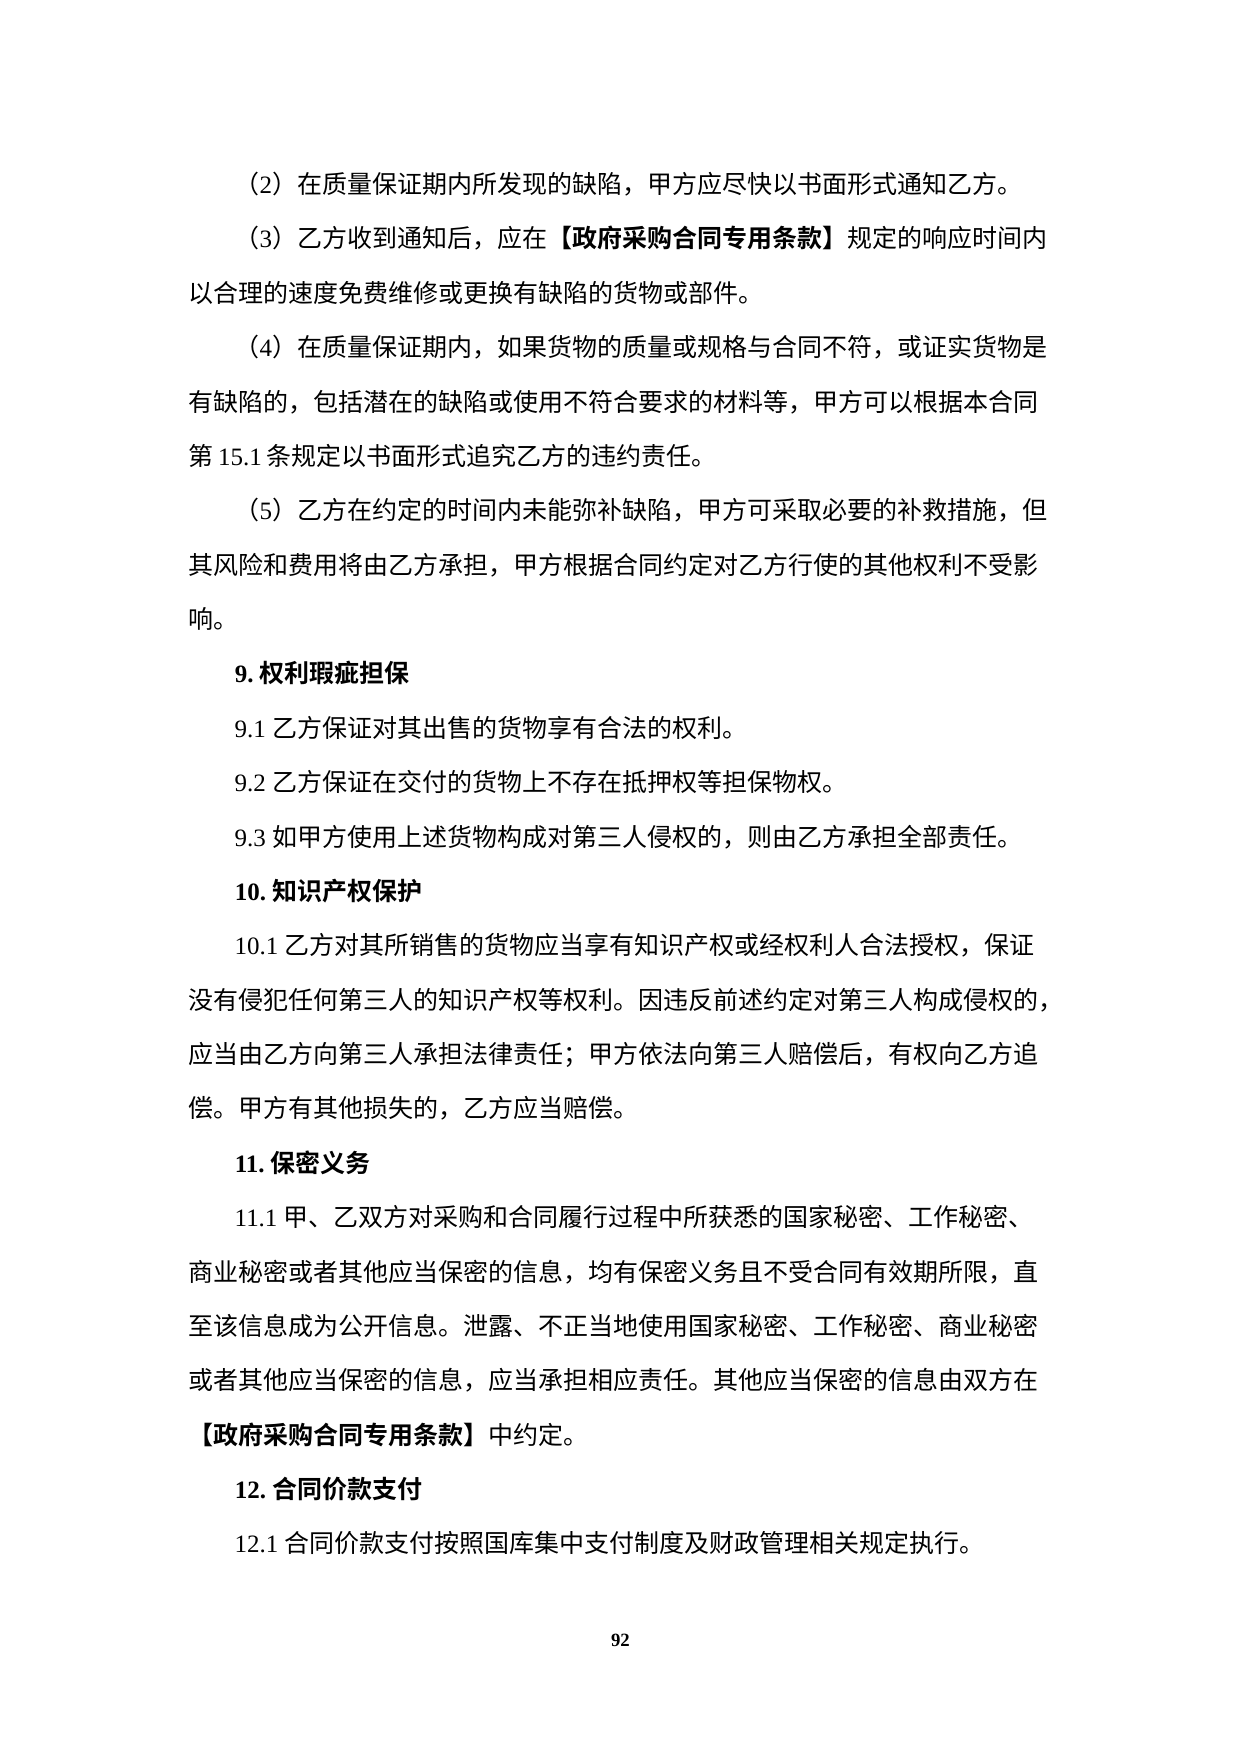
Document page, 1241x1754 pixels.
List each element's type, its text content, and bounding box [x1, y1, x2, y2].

text 9.2 乙方保证在交付的货物上不存在抵押权等担保物权。 [188, 763, 1052, 799]
text 9.3 如甲方使用上述货物构成对第三人侵权的，则由乙方承担全部责任。 [188, 817, 1052, 853]
text （2）在质量保证期内所发现的缺陷，甲方应尽快以书面形式通知乙方。 [188, 164, 1052, 201]
text 12.1 合同价款支付按照国库集中支付制度及财政管理相关规定执行。 [188, 1524, 1052, 1560]
text （4）在质量保证期内，如果货物的质量或规格与合同不符，或证实货物是有缺陷的，包括潜在的缺陷或使用不符合要求的材料等，甲方可以根据本合同第15.1条规定以书面形式追究乙方的违约责任。 [188, 328, 1052, 473]
text 10. 知识产权保护 [188, 871, 1052, 908]
text 11.1 甲、乙双方对采购和合同履行过程中所获悉的国家秘密、工作秘密、商业秘密或者其他应当保密的信息，均有保密义务且不受合同有效期所限，直至该信息成为公开信息。泄露、不正当地使用国家秘密、工作秘密、商业秘密或者其他应当保密的信息，应当承担相应责任。其他应当保密的信息由双方在【政府采购合同专用条款】中约定。 [188, 1198, 1052, 1451]
text 9. 权利瑕疵担保 [188, 654, 1052, 690]
text （3）乙方收到通知后，应在【政府采购合同专用条款】规定的响应时间内以合理的速度免费维修或更换有缺陷的货物或部件。 [188, 219, 1052, 309]
text 9.1 乙方保证对其出售的货物享有合法的权利。 [188, 708, 1052, 744]
text 12. 合同价款支付 [188, 1469, 1052, 1506]
text （5）乙方在约定的时间内未能弥补缺陷，甲方可采取必要的补救措施，但其风险和费用将由乙方承担，甲方根据合同约定对乙方行使的其他权利不受影响。 [188, 491, 1052, 636]
text 10.1 乙方对其所销售的货物应当享有知识产权或经权利人合法授权，保证没有侵犯任何第三人的知识产权等权利。因违反前述约定对第三人构成侵权的，应当由乙方向第三人承担法律责任；甲方依法向第三人赔偿后，有权向乙方追偿。甲方有其他损失的，乙方应当赔偿。 [188, 926, 1052, 1125]
text 11. 保密义务 [188, 1143, 1052, 1179]
